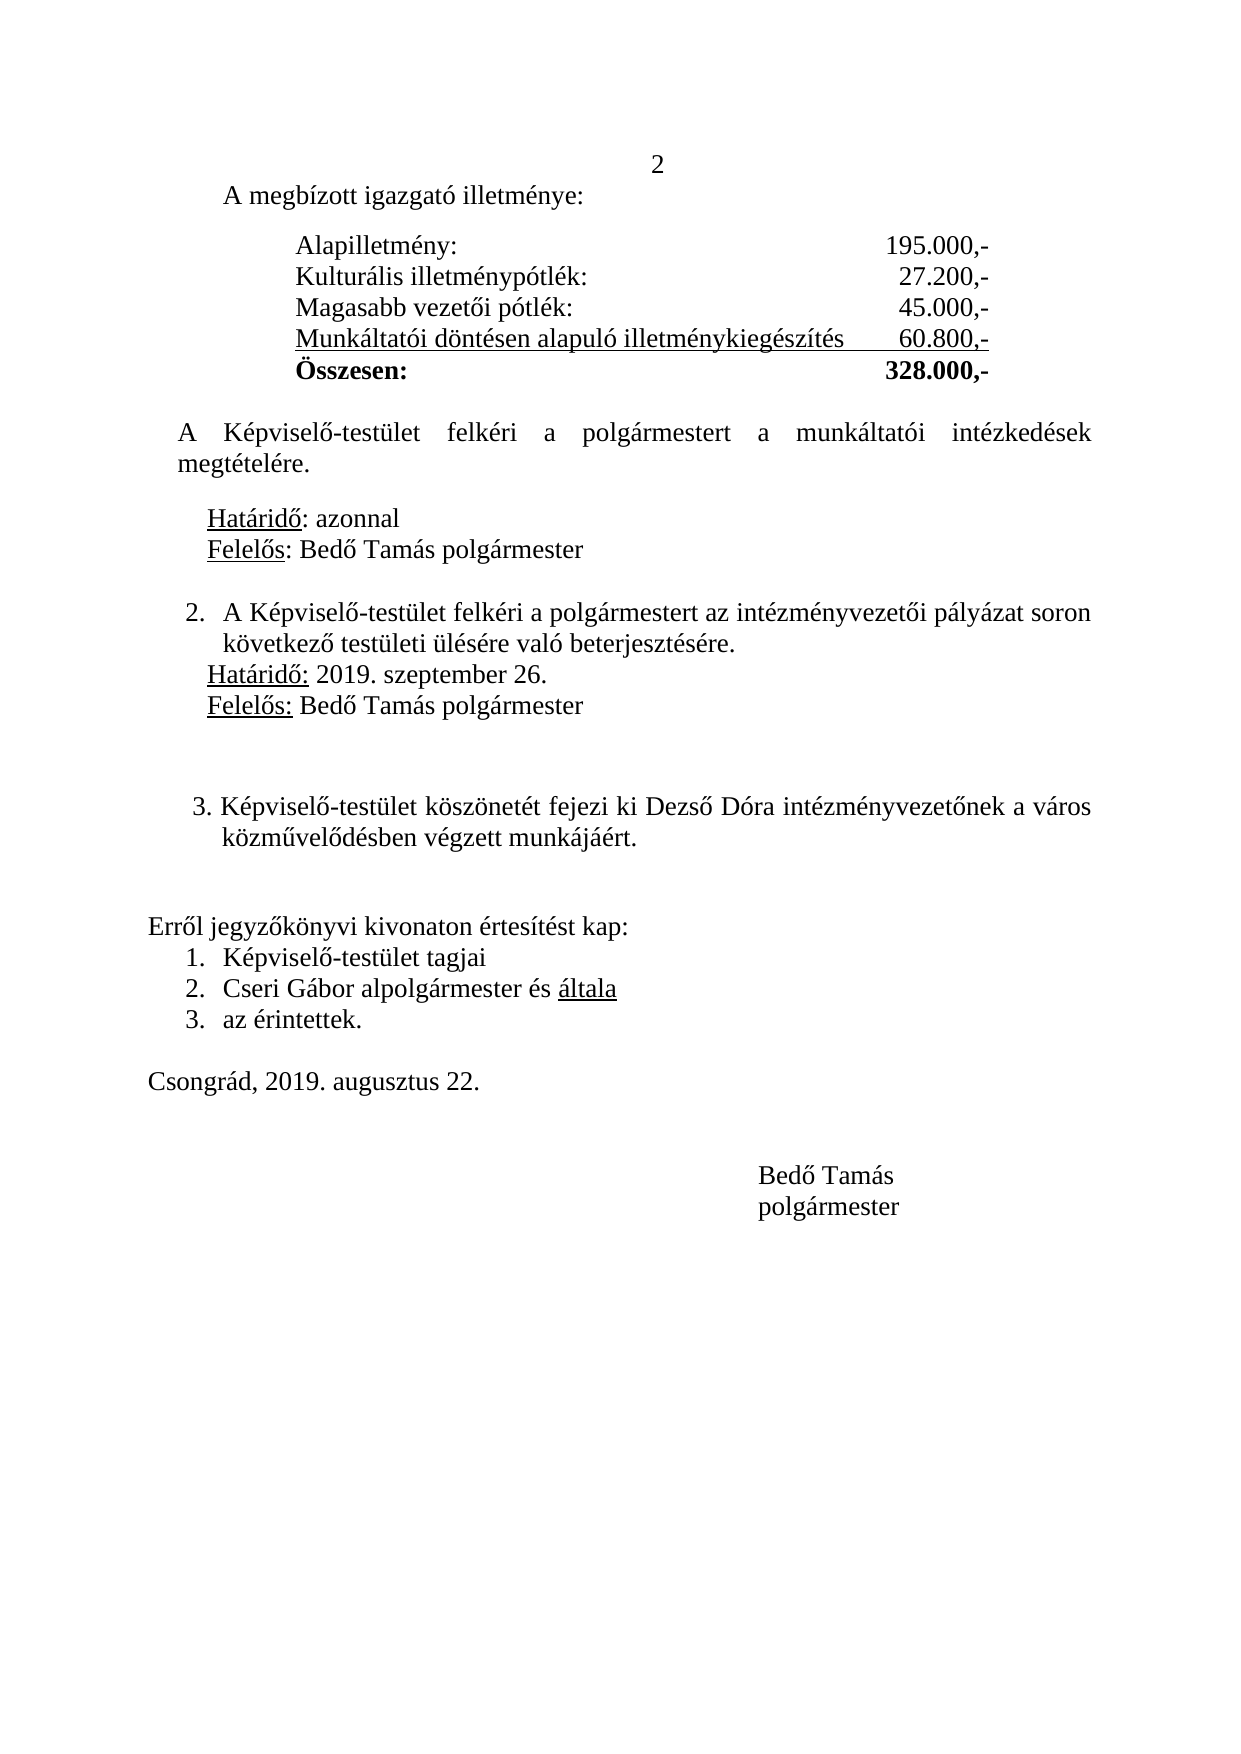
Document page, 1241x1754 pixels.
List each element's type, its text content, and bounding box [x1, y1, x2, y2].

list Képviselő-testület tagjai [185, 941, 1092, 972]
text Magasabb vezetői pótlék: 45.000,- [251, 291, 1092, 323]
list A Képviselő-testület felkéri a polgármestert az intézményvezetői pályázat soron következő testületi ülésére való beterjesztésére. [185, 596, 1092, 658]
text Erről jegyzőkönyvi kivonaton értesítést kap: [148, 910, 1092, 941]
list az érintettek. [185, 1003, 1092, 1034]
list Cseri Gábor alpolgármester és általa [185, 972, 1092, 1003]
text Összesen: 328.000,- [148, 354, 1092, 385]
text Határidő: azonnal [148, 502, 1092, 533]
text Bedő Tamás [148, 1159, 1092, 1190]
text polgármester [148, 1190, 1092, 1221]
text A megbízott igazgató illetménye: [223, 179, 1092, 210]
text Határidő: 2019. szeptember 26. [148, 658, 1092, 689]
text Felelős: Bedő Tamás polgármester [148, 533, 1092, 565]
text Munkáltatói döntésen alapuló illetménykiegészítés 60.800,- [251, 323, 1092, 354]
text 2 [223, 148, 1092, 179]
text Kulturális illetménypótlék: 27.200,- [148, 260, 1092, 291]
text Alapilletmény: 195.000,- [148, 229, 1092, 260]
text Felelős: Bedő Tamás polgármester [148, 689, 1092, 720]
text 3. Képviselő-testület köszönetét fejezi ki Dezső Dóra intézményvezetőnek a város közművelődésben végzett munkájáért. [192, 790, 1092, 852]
text A Képviselő-testület felkéri a polgármestert a munkáltatói intézkedések megtételére. [177, 416, 1092, 478]
text Csongrád, 2019. augusztus 22. [148, 1065, 1092, 1097]
